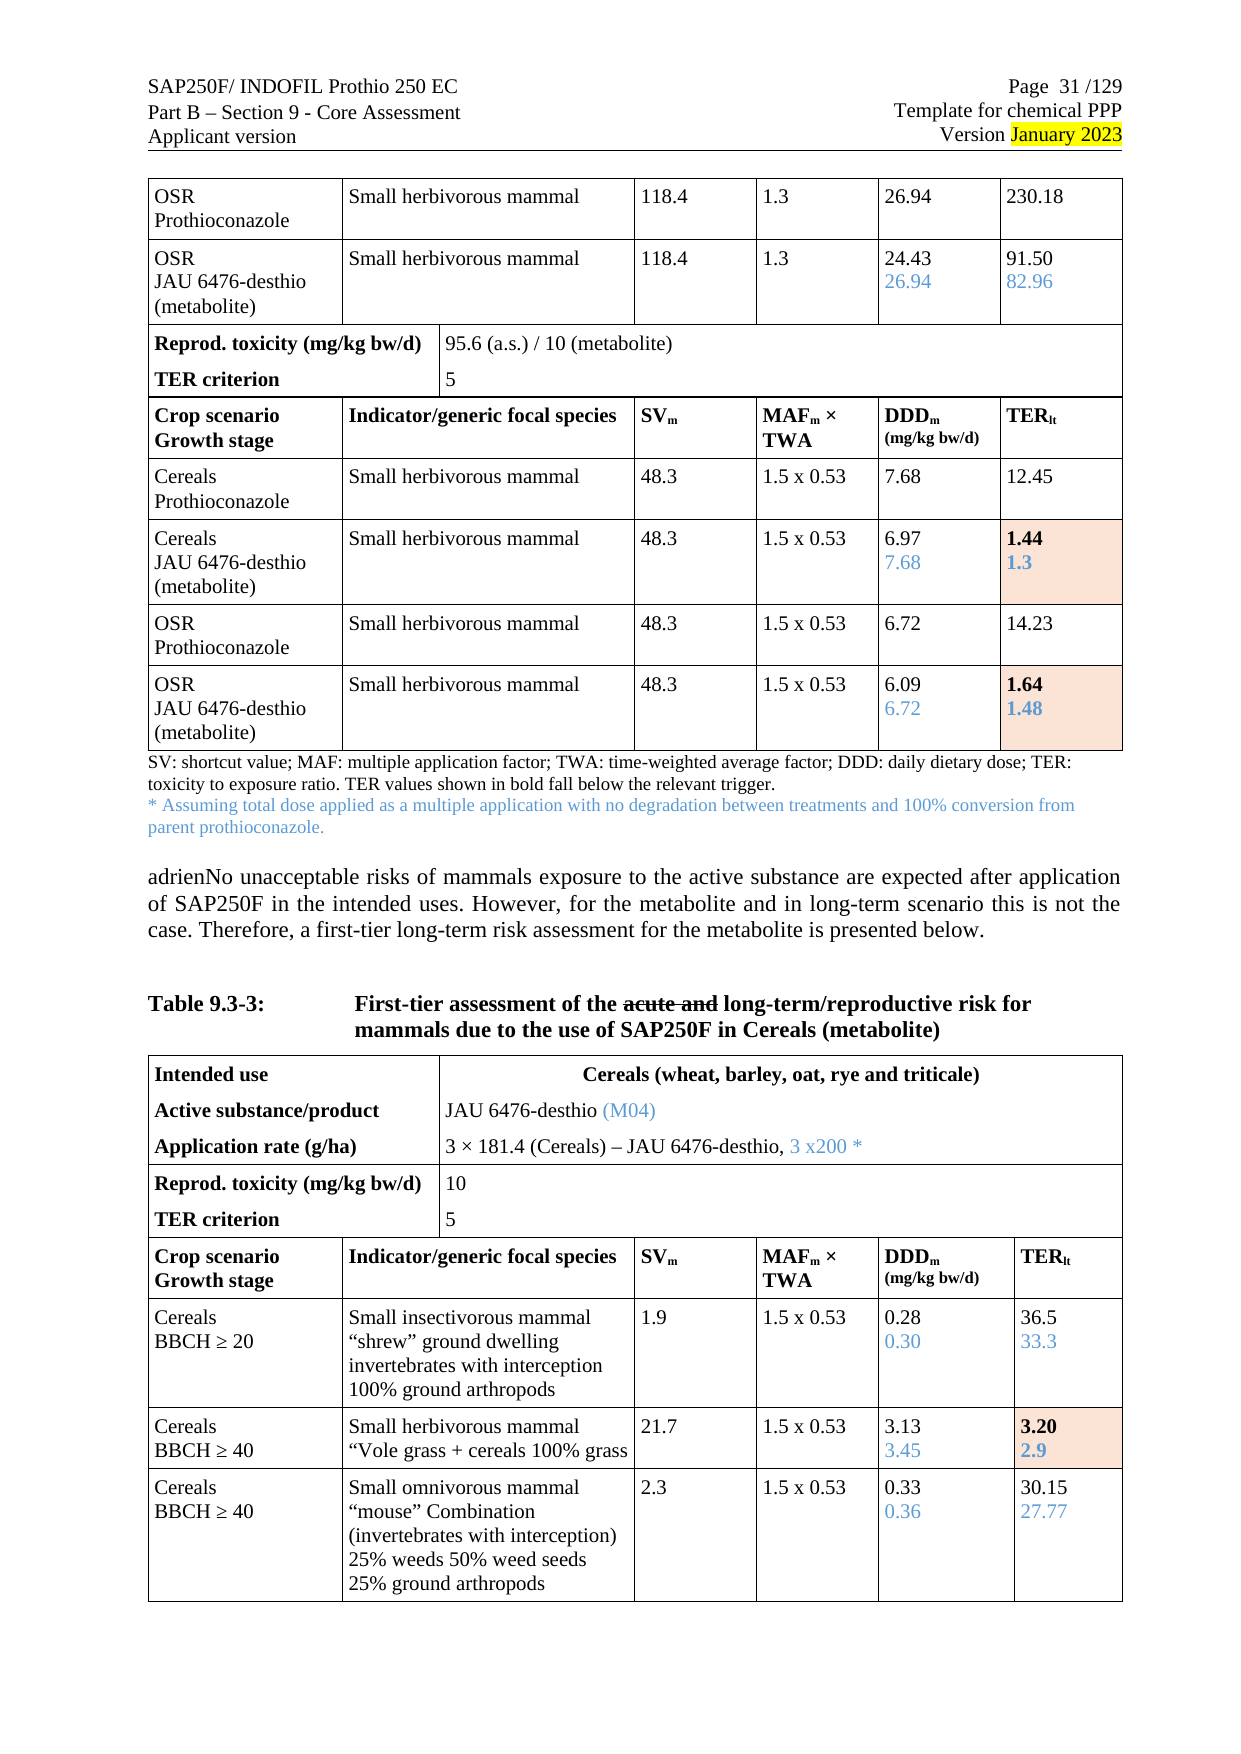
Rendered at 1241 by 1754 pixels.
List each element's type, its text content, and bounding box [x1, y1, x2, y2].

table_cell Crop scenario Growth stage [149, 1238, 342, 1298]
table_cell Indicator/generic focal species [343, 1238, 634, 1298]
table_cell 3 × 181.4 (Cereals) – JAU 6476-desthio, 3 x200 * [440, 1128, 1122, 1164]
table_cell 1.64 1.48 [1001, 666, 1122, 750]
table_cell 91.50 82.96 [1001, 240, 1122, 323]
table_cell JAU 6476-desthio (M04) [440, 1092, 1122, 1128]
table_cell Indicator/generic focal species [343, 398, 634, 457]
table_cell Small herbivorous mammal [343, 240, 634, 323]
table_cell TERlt [1001, 398, 1122, 457]
table_cell 3.13 3.45 [879, 1408, 1014, 1468]
table_cell 6.09 6.72 [879, 666, 1000, 750]
table_cell MAFm × TWA [757, 1238, 878, 1298]
table_cell Cereals Prothioconazole [149, 459, 342, 518]
table_cell 1.5 x 0.53 [757, 605, 878, 665]
table_cell 5 [440, 1201, 1122, 1237]
text * Assuming total dose applied as a multiple application with no degradation between treatments and 100% conversion from parent prothioconazole. [148, 794, 1122, 837]
table_cell TERlt [1015, 1238, 1122, 1298]
table_cell OSR Prothioconazole [149, 179, 342, 238]
table_cell Small herbivorous mammal [343, 666, 634, 750]
text SV: shortcut value; MAF: multiple application factor; TWA: time-weighted average factor; DDD: daily dietary dose; TER: toxicity to exposure ratio. TER values shown in bold fall below the relevant trigger. [148, 751, 1122, 794]
table_cell Cereals BBCH ≥ 40 [149, 1408, 342, 1468]
table_cell Reprod. toxicity (mg/kg bw/d) [149, 325, 439, 361]
table_cell 24.43 26.94 [879, 240, 1000, 323]
table_cell 48.3 [635, 520, 756, 604]
table_cell 10 [440, 1165, 1122, 1201]
table_cell 30.15 27.77 [1015, 1469, 1122, 1601]
table_cell 48.3 [635, 666, 756, 750]
table_cell 1.5 x 0.53 [757, 1299, 878, 1407]
table_header Cereals (wheat, barley, oat, rye and triticale) [440, 1056, 1122, 1092]
table_cell DDDm (mg/kg bw/d) [879, 1238, 1014, 1298]
table_cell 7.68 [879, 459, 1000, 518]
table_cell 1.9 [635, 1299, 756, 1407]
table_cell 26.94 [879, 179, 1000, 238]
table_cell Small herbivorous mammal [343, 520, 634, 604]
table_cell Cereals BBCH ≥ 40 [149, 1469, 342, 1601]
table_cell 1.5 x 0.53 [757, 1469, 878, 1601]
table_cell 118.4 [635, 179, 756, 238]
table_cell TER criterion [149, 1201, 439, 1237]
table_cell 1.5 x 0.53 [757, 520, 878, 604]
table_cell 48.3 [635, 459, 756, 518]
table_cell 48.3 [635, 605, 756, 665]
table_cell Small insectivorous mammal “shrew” ground dwelling invertebrates with interception 100% ground arthropods [343, 1299, 634, 1407]
table_cell 1.3 [757, 179, 878, 238]
table_cell 1.5 x 0.53 [757, 459, 878, 518]
table_cell SVm [635, 1238, 756, 1298]
table_cell 36.5 33.3 [1015, 1299, 1122, 1407]
table_header Intended use [149, 1056, 439, 1092]
table_cell 1.44 1.3 [1001, 520, 1122, 604]
table_cell 14.23 [1001, 605, 1122, 665]
table_cell OSR Prothioconazole [149, 605, 342, 665]
table_cell 2.3 [635, 1469, 756, 1601]
table_cell Cereals JAU 6476-desthio (metabolite) [149, 520, 342, 604]
table_cell DDDm (mg/kg bw/d) [879, 398, 1000, 457]
table_cell 118.4 [635, 240, 756, 323]
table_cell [343, 179, 634, 238]
table_cell 1.5 x 0.53 [757, 666, 878, 750]
table_cell Small herbivorous mammal “Vole grass + cereals 100% grass [343, 1408, 634, 1468]
table_cell 1.5 x 0.53 [757, 1408, 878, 1468]
table_cell OSR JAU 6476-desthio (metabolite) [149, 666, 342, 750]
table_cell Reprod. toxicity (mg/kg bw/d) [149, 1165, 439, 1201]
table_cell 6.97 7.68 [879, 520, 1000, 604]
table_cell 21.7 [635, 1408, 756, 1468]
table_cell Small omnivorous mammal “mouse” Combination (invertebrates with interception) 25% weeds 50% weed seeds 25% ground arthropods [343, 1469, 634, 1601]
table_cell 230.18 [1001, 179, 1122, 238]
table_cell 0.33 0.36 [879, 1469, 1014, 1601]
text Table 9.3-3: First-tier assessment of the acute and long-term/reproductive risk for mammals due to the use of SAP250F in Cereals (metabolite) [148, 990, 1122, 1042]
table_cell Application rate (g/ha) [149, 1128, 439, 1164]
table_cell 95.6 (a.s.) / 10 (metabolite) [440, 325, 1122, 361]
table_cell OSR JAU 6476-desthio (metabolite) [149, 240, 342, 323]
table_cell 12.45 [1001, 459, 1122, 518]
table_cell 3.20 2.9 [1015, 1408, 1122, 1468]
table_cell 0.28 0.30 [879, 1299, 1014, 1407]
table_cell Cereals BBCH ≥ 20 [149, 1299, 342, 1407]
table_cell SVm [635, 398, 756, 457]
table_cell MAFm × TWA [757, 398, 878, 457]
table_cell Crop scenario Growth stage [149, 398, 342, 457]
table_cell TER criterion [149, 361, 439, 396]
text adrienNo unacceptable risks of mammals exposure to the active substance are expected after application of SAP250F in the intended uses. However, for the metabolite and in long-term scenario this is not the case. Therefore, a first-tier long-term risk assessment for the metabolite is presented below. [148, 863, 1122, 942]
table_cell 1.3 [757, 240, 878, 323]
table_cell 5 [440, 361, 1122, 396]
table_cell Small herbivorous mammal [343, 459, 634, 518]
table_cell Active substance/product [149, 1092, 439, 1128]
table_cell 6.72 [879, 605, 1000, 665]
table_cell Small herbivorous mammal [343, 605, 634, 665]
